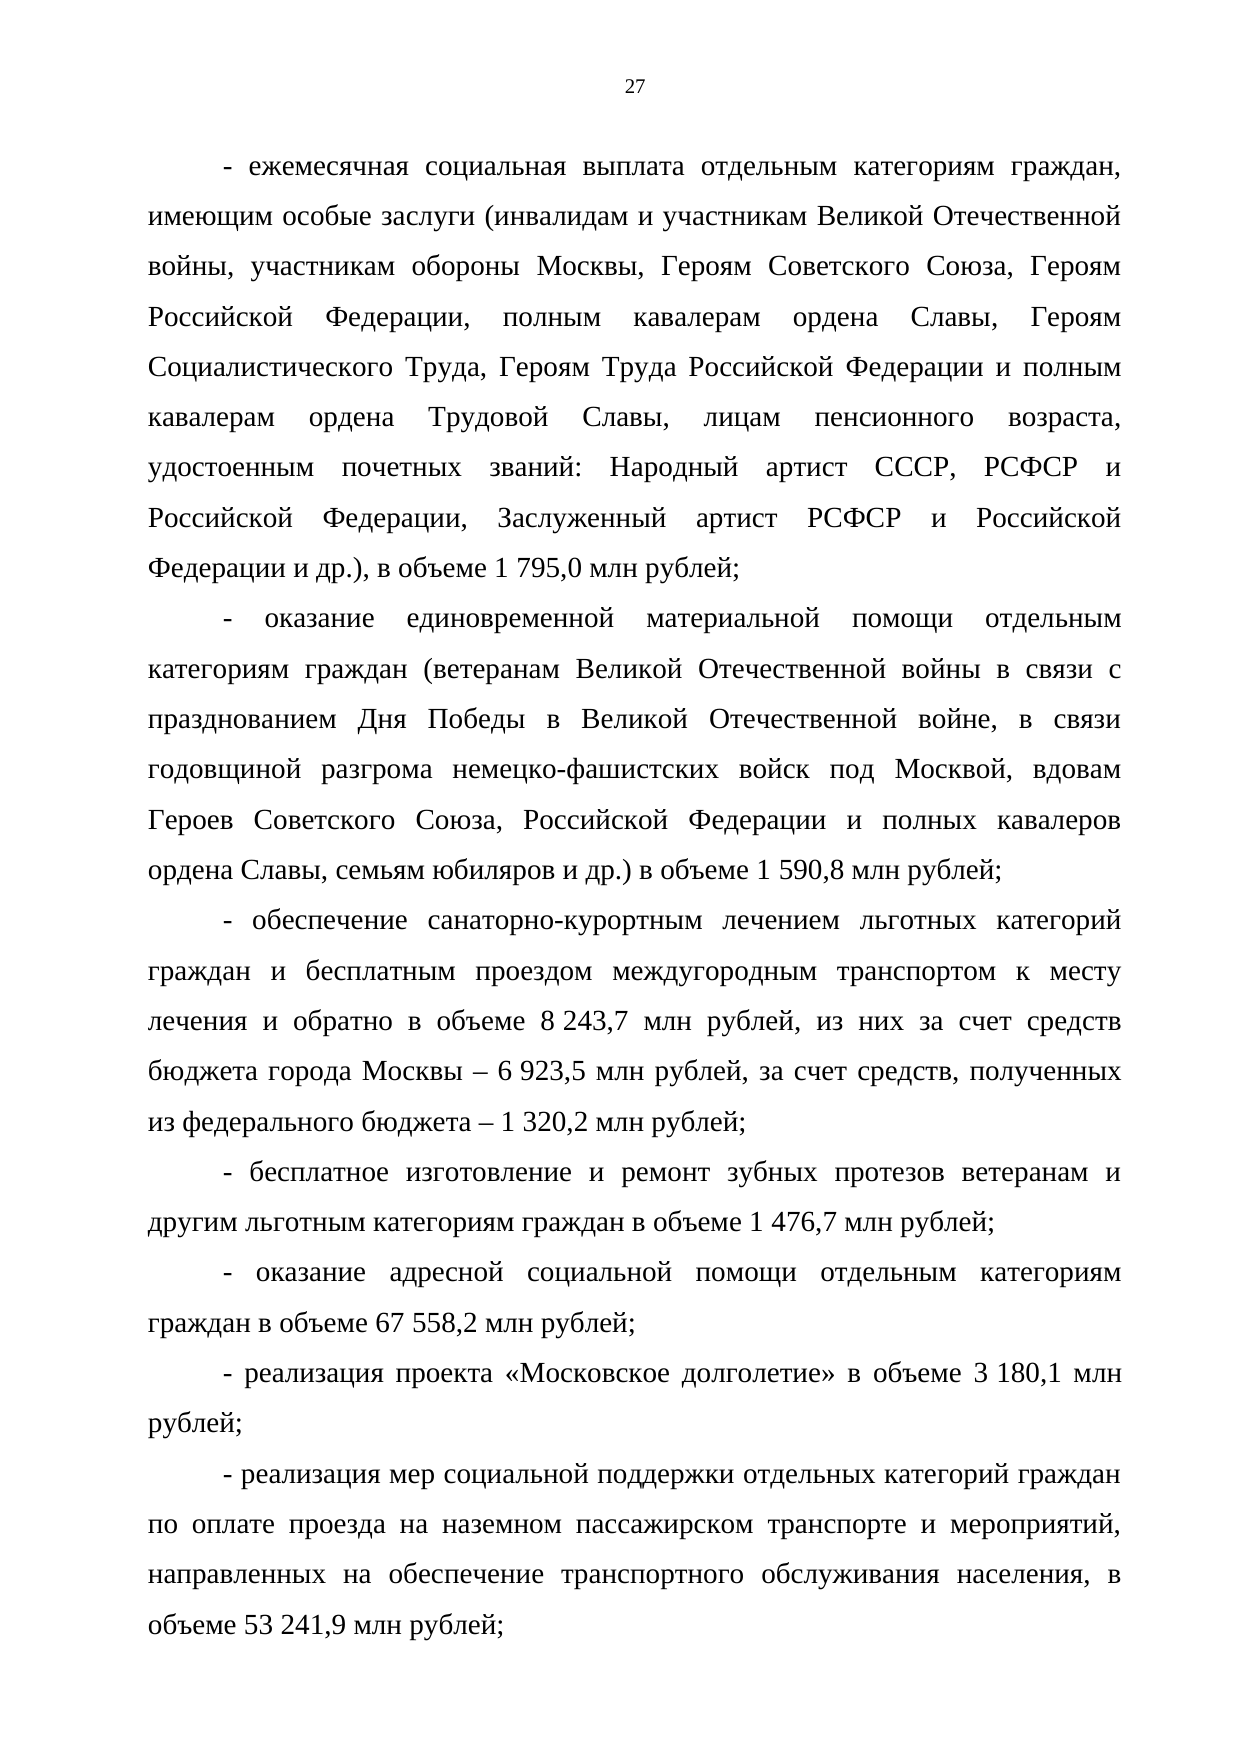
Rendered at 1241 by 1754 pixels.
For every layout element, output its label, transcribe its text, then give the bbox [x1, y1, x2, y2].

text - обеспечение санаторно-курортным лечением льготных категорий граждан и бесплатным проездом междугородным транспортом к месту лечения и обратно в объеме 8 243,7 млн рублей, из них за счет средств бюджета города Москвы – 6 923,5 млн рублей, за счет средств, полученных из федерального бюджета – 1 320,2 млн рублей; [148, 902, 1122, 1137]
text - оказание адресной социальной помощи отдельным категориям граждан в объеме 67 558,2 млн рублей; [148, 1254, 1122, 1338]
text - ежемесячная социальная выплата отдельным категориям граждан, имеющим особые заслуги (инвалидам и участникам Великой Отечественной войны, участникам обороны Москвы, Героям Советского Союза, Героям Российской Федерации, полным кавалерам ордена Славы, Героям Социалистического Труда, Героям Труда Российской Федерации и полным кавалерам ордена Трудовой Славы, лицам пенсионного возраста, удостоенным почетных званий: Народный артист СССР, РСФСР и Российской Федерации, Заслуженный артист РСФСР и Российской Федерации и др.), в объеме 1 795,0 млн рублей; [148, 148, 1122, 584]
text - реализация мер социальной поддержки отдельных категорий граждан по оплате проезда на наземном пассажирском транспорте и мероприятий, направленных на обеспечение транспортного обслуживания населения, в объеме 53 241,9 млн рублей; [148, 1456, 1122, 1640]
text - бесплатное изготовление и ремонт зубных протезов ветеранам и другим льготным категориям граждан в объеме 1 476,7 млн рублей; [148, 1154, 1122, 1238]
text - реализация проекта «Московское долголетие» в объеме 3 180,1 млн рублей; [148, 1355, 1122, 1439]
text - оказание единовременной материальной помощи отдельным категориям граждан (ветеранам Великой Отечественной войны в связи с празднованием Дня Победы в Великой Отечественной войне, в связи годовщиной разгрома немецко-фашистских войск под Москвой, вдовам Героев Советского Союза, Российской Федерации и полных кавалеров ордена Славы, семьям юбиляров и др.) в объеме 1 590,8 млн рублей; [148, 601, 1122, 886]
